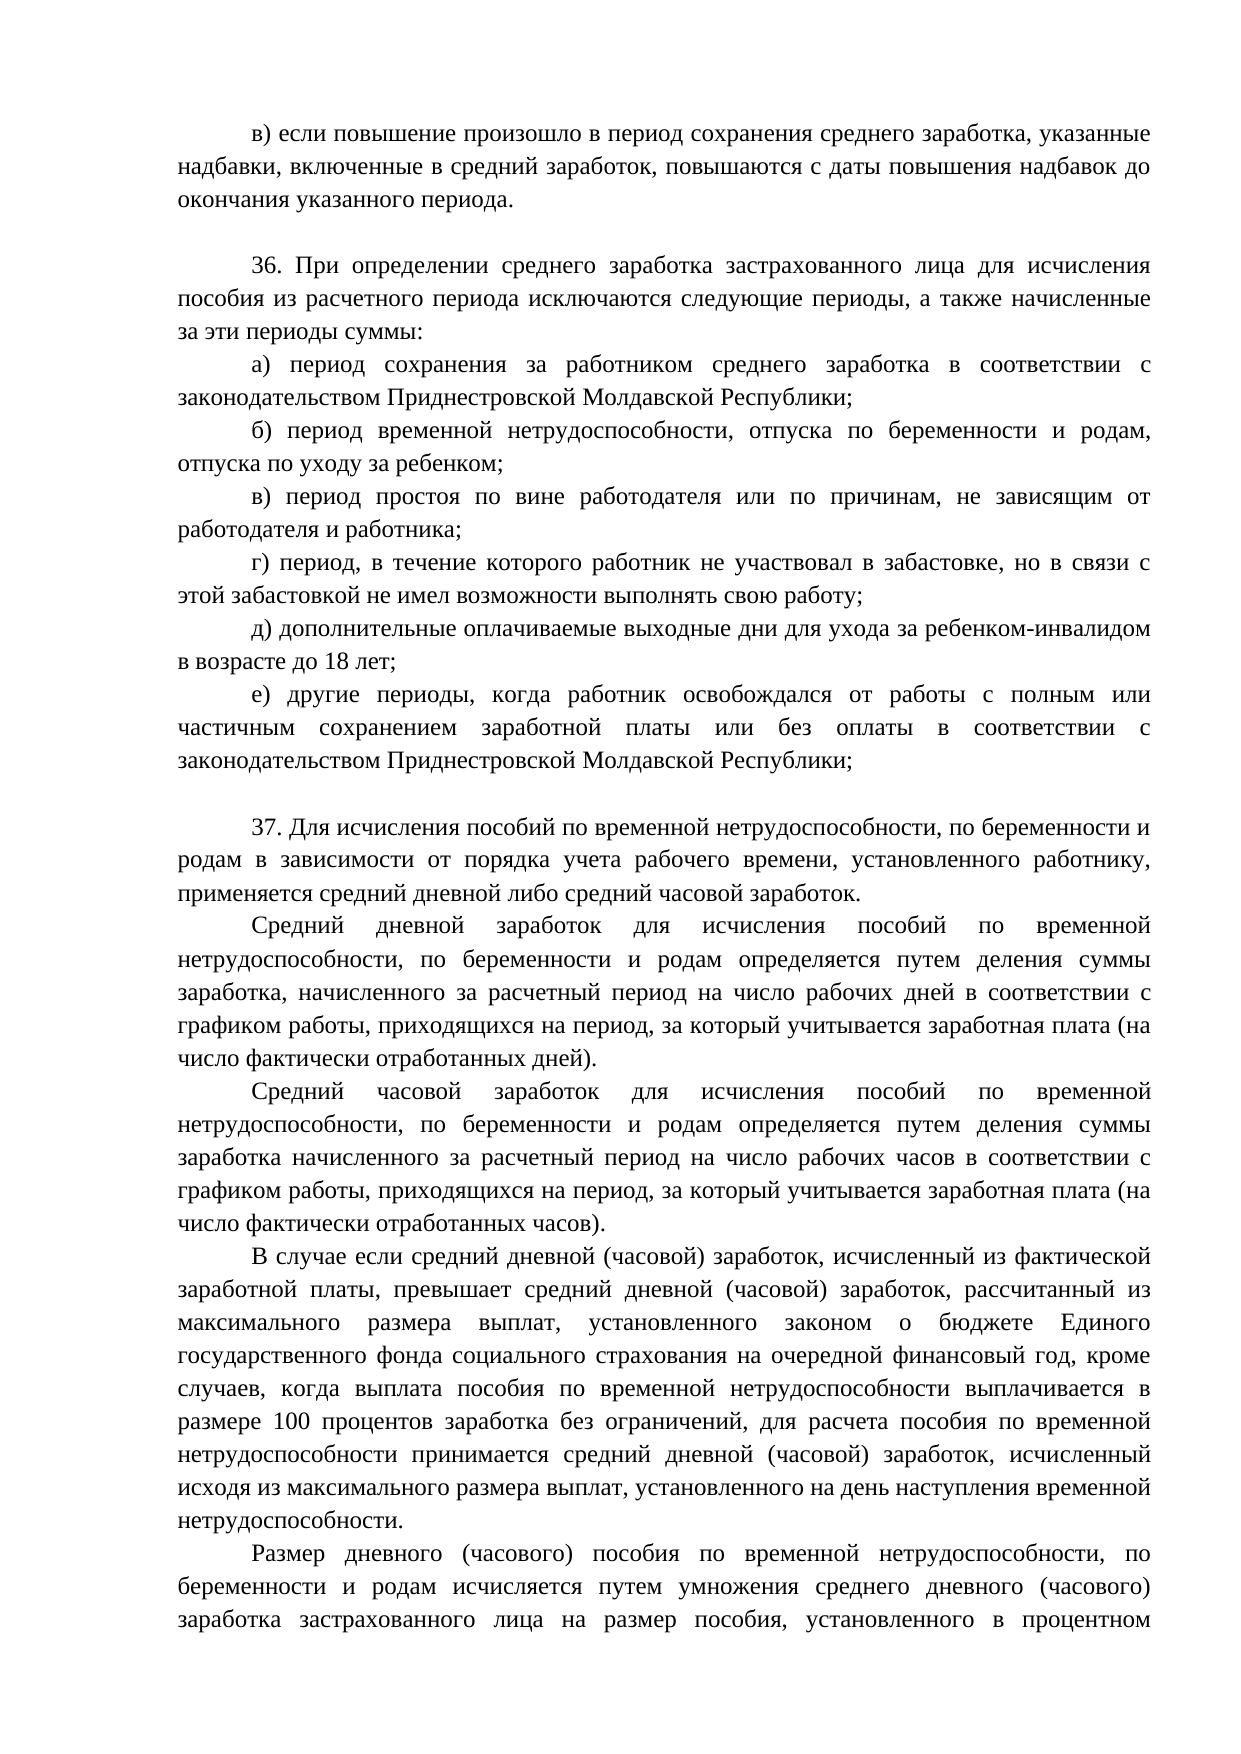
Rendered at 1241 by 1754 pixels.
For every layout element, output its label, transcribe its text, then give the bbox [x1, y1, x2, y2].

text г) период, в течение которого работник не участвовал в забастовке, но в связи с этой забастовкой не имел возможности выполнять свою работу; [177, 547, 1152, 609]
text В случае если средний дневной (часовой) заработок, исчисленный из фактической заработной платы, превышает средний дневной (часовой) заработок, рассчитанный из максимального размера выплат, установленного законом о бюджете Единого государственного фонда социального страхования на очередной финансовый год, кроме случаев, когда выплата пособия по временной нетрудоспособности выплачивается в размере 100 процентов заработка без ограничений, для расчета пособия по временной нетрудоспособности принимается средний дневной (часовой) заработок, исчисленный исходя из максимального размера выплат, установленного на день наступления временной нетрудоспособности. [177, 1241, 1152, 1534]
text Средний часовой заработок для исчисления пособий по временной нетрудоспособности, по беременности и родам определяется путем деления суммы заработка начисленного за расчетный период на число рабочих часов в соответствии с графиком работы, приходящихся на период, за который учитывается заработная плата (на число фактически отработанных часов). [177, 1076, 1152, 1237]
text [177, 1538, 1152, 1633]
text а) период сохранения за работником среднего заработка в соответствии с законодательством Приднестровской Молдавской Республики; [177, 349, 1152, 411]
text б) период временной нетрудоспособности, отпуска по беременности и родам, отпуска по уходу за ребенком; [177, 415, 1152, 477]
text 36. При определении среднего заработка застрахованного лица для исчисления пособия из расчетного периода исключаются следующие периоды, а также начисленные за эти периоды суммы: [177, 250, 1152, 345]
text е) другие периоды, когда работник освобождался от работы с полным или частичным сохранением заработной платы или без оплаты в соответствии с законодательством Приднестровской Молдавской Республики; [177, 679, 1152, 774]
text 37. Для исчисления пособий по временной нетрудоспособности, по беременности и родам в зависимости от порядка учета рабочего времени, установленного работнику, применяется средний дневной либо средний часовой заработок. [177, 812, 1152, 906]
text д) дополнительные оплачиваемые выходные дни для ухода за ребенком-инвалидом в возрасте до 18 лет; [177, 613, 1152, 675]
text в) период простоя по вине работодателя или по причинам, не зависящим от работодателя и работника; [177, 481, 1152, 543]
text в) если повышение произошло в период сохранения среднего заработка, указанные надбавки, включенные в средний заработок, повышаются с даты повышения надбавок до окончания указанного периода. [177, 118, 1152, 213]
text Средний дневной заработок для исчисления пособий по временной нетрудоспособности, по беременности и родам определяется путем деления суммы заработка, начисленного за расчетный период на число рабочих дней в соответствии с графиком работы, приходящихся на период, за который учитывается заработная плата (на число фактически отработанных дней). [177, 911, 1152, 1071]
